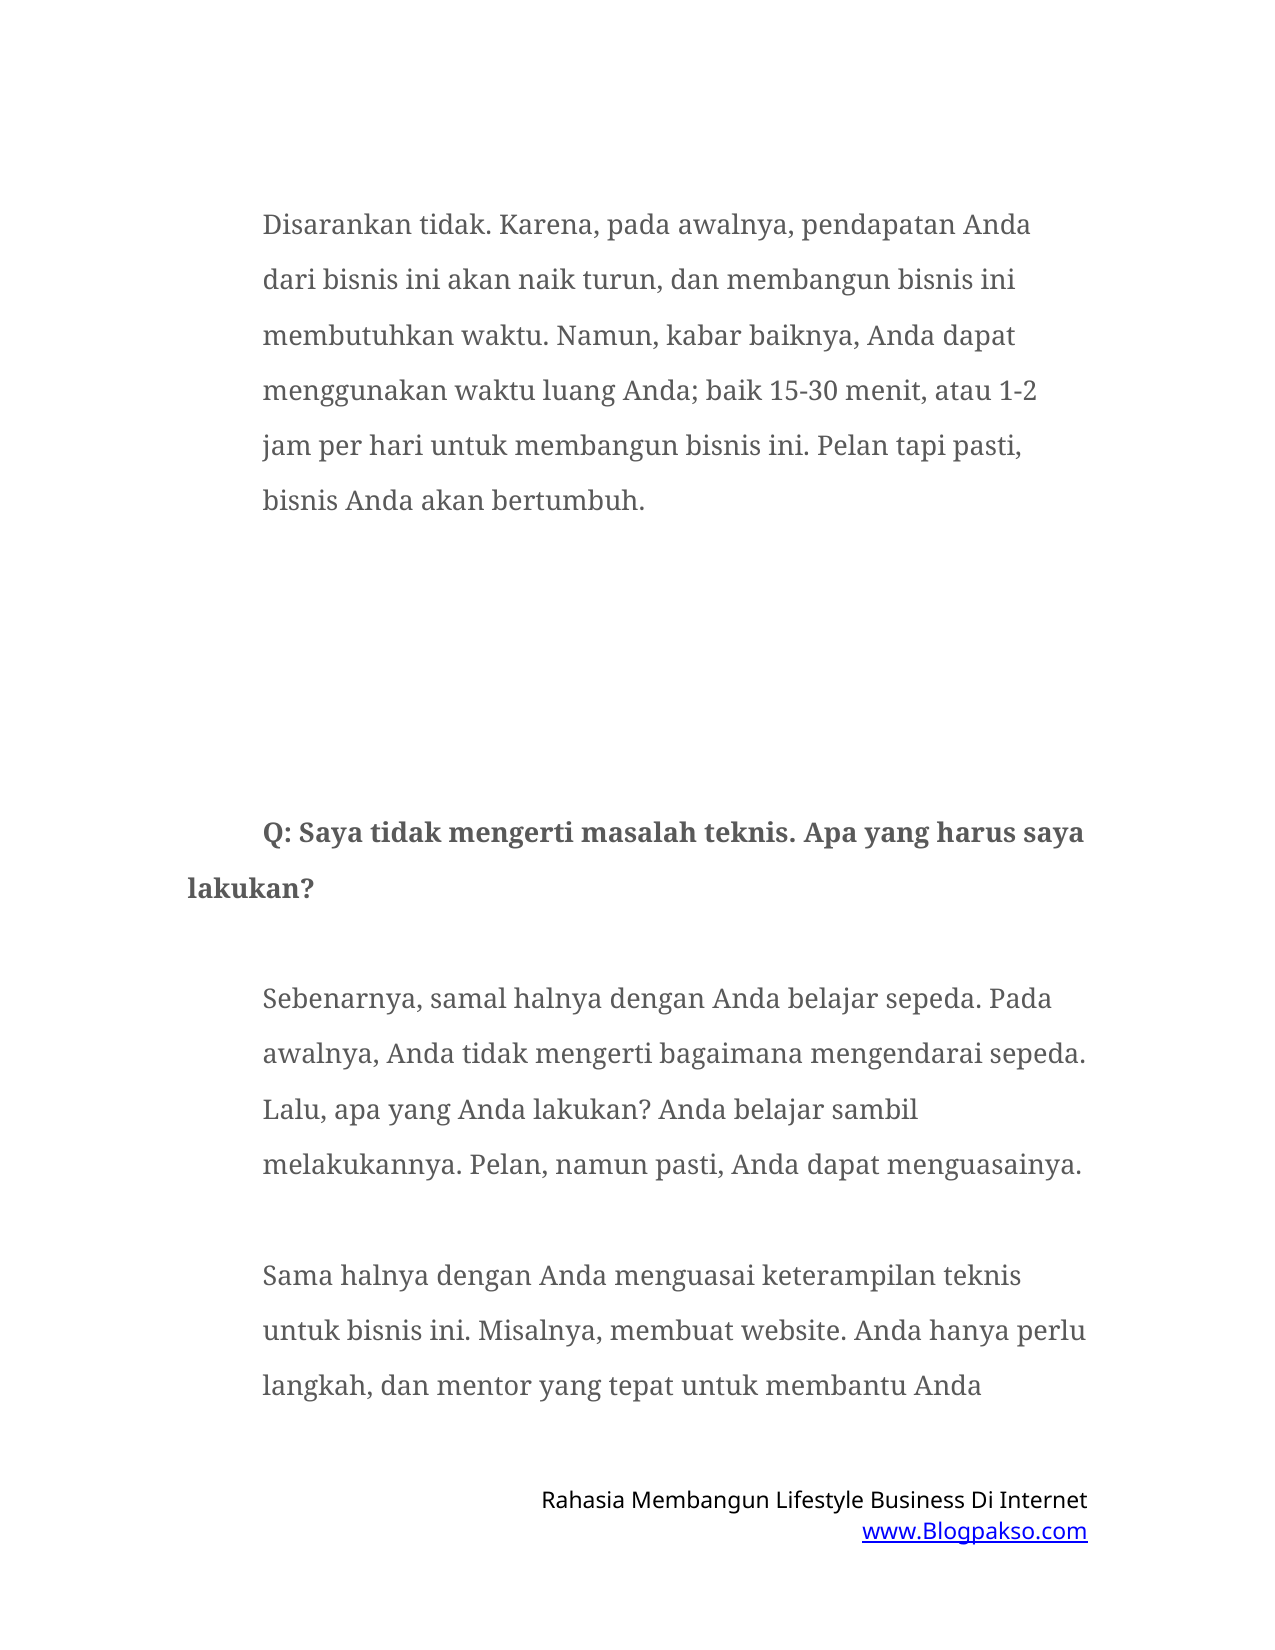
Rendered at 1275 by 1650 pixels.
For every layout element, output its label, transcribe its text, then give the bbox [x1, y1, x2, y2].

text Disarankan tidak. Karena, pada awalnya, pendapatan Anda dari bisnis ini akan naik turun, dan membangun bisnis ini membutuhkan waktu. Namun, kabar baiknya, Anda dapat menggunakan waktu luang Anda; baik 15-30 menit, atau 1-2 jam per hari untuk membangun bisnis ini. Pelan tapi pasti, bisnis Anda akan bertumbuh. [262, 205, 1087, 519]
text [262, 1256, 1087, 1404]
text Q: Saya tidak mengerti masalah teknis. Apa yang harus saya lakukan? [187, 814, 1087, 906]
text Sebenarnya, samal halnya dengan Anda belajar sepeda. Pada awalnya, Anda tidak mengerti bagaimana mengendarai sepeda. Lalu, apa yang Anda lakukan? Anda belajar sambil melakukannya. Pelan, namun pasti, Anda dapat menguasainya. [262, 980, 1087, 1182]
